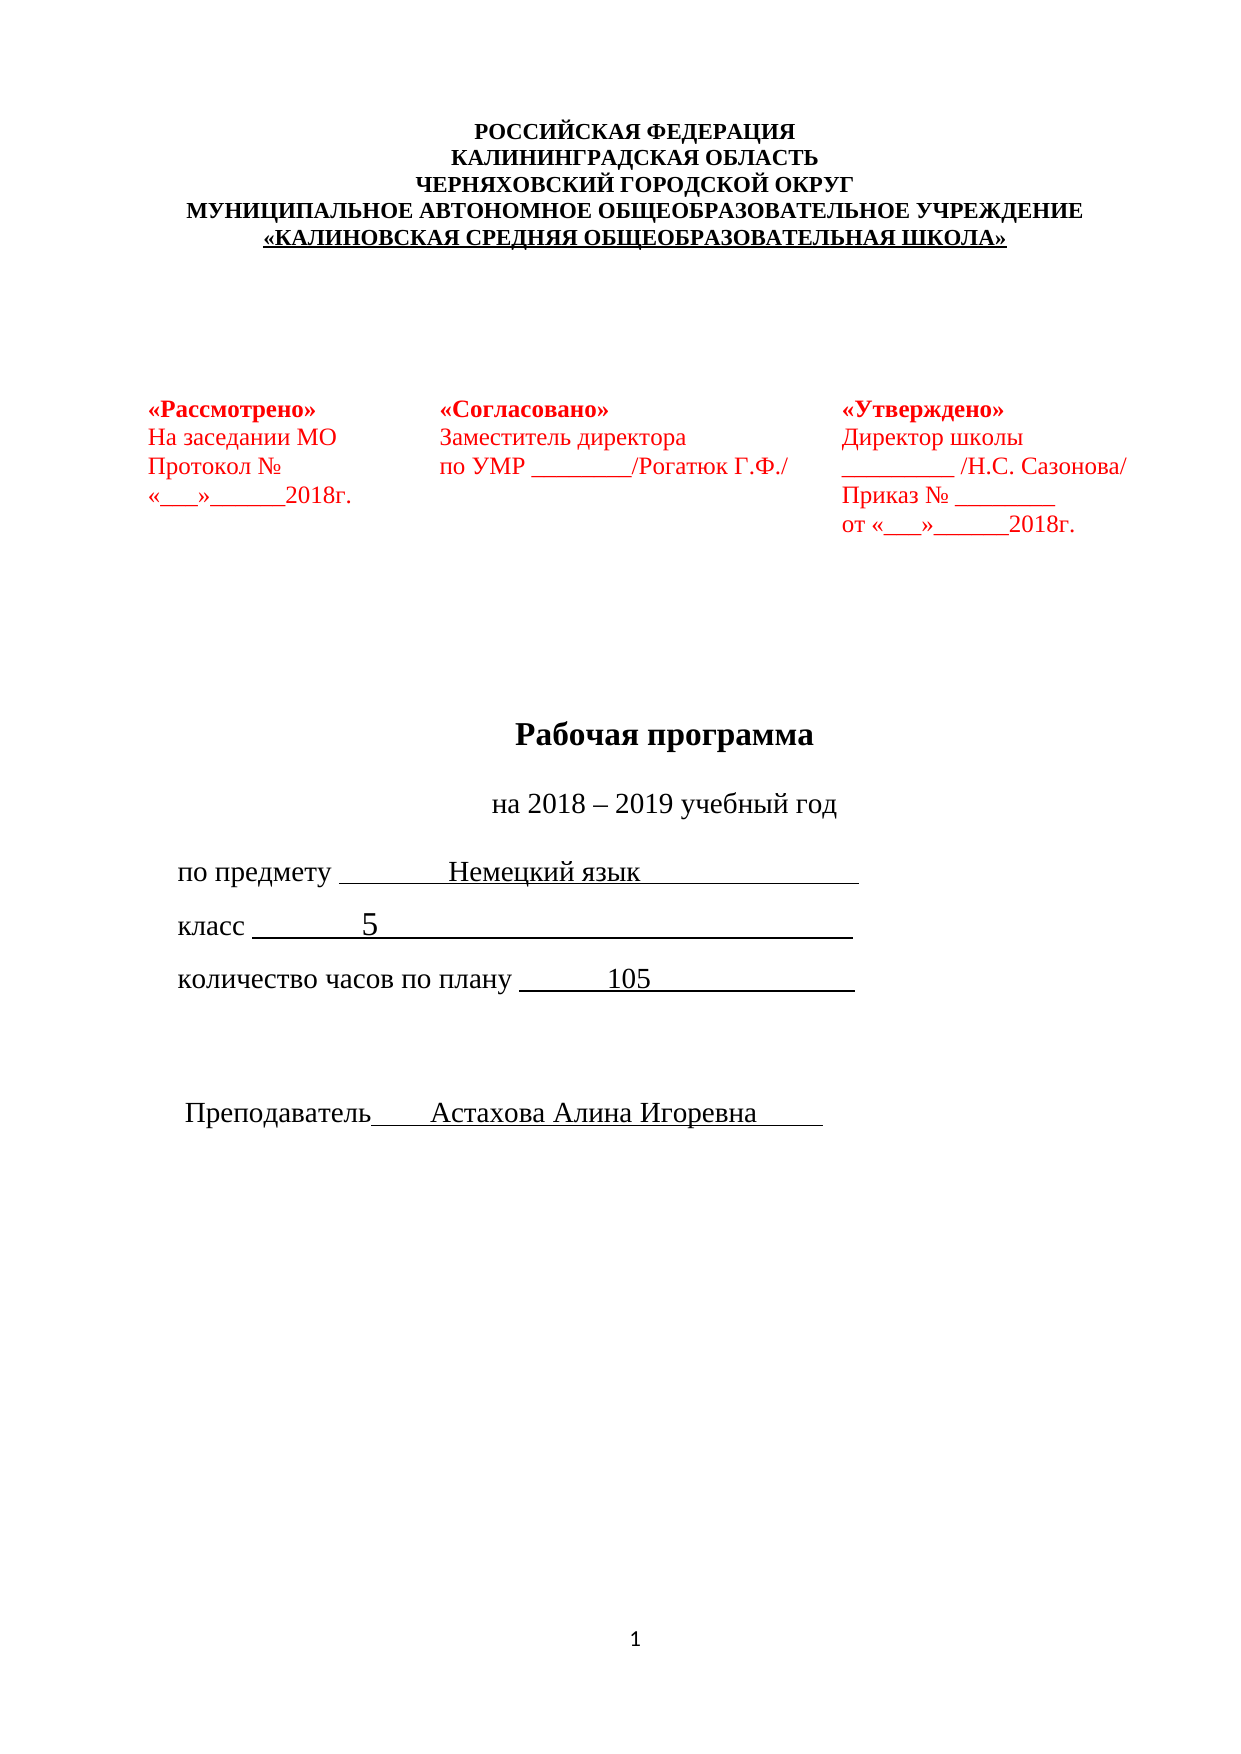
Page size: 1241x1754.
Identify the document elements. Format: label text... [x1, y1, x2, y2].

text Рабочая программа [177, 715, 1152, 753]
text «КАЛИНОВСКАЯ СРЕДНЯЯ ОБЩЕОБРАЗОВАТЕЛЬНАЯ ШКОЛА» [118, 223, 1152, 250]
table_header «Утверждено» Директор школы _________ /Н.С. Сазонова/ Приказ № ________ от «___»______2018г. [811, 394, 1163, 566]
text РОССИЙСКАЯ ФЕДЕРАЦИЯ [118, 118, 1152, 144]
text МУНИЦИПАЛЬНОЕ АВТОНОМНОЕ ОБЩЕОБРАЗОВАТЕЛЬНОЕ УЧРЕЖДЕНИЕ [118, 197, 1152, 223]
text КАЛИНИНГРАДСКАЯ ОБЛАСТЬ [118, 144, 1152, 171]
text на 2018 – 2019 учебный год [177, 787, 1152, 820]
text ЧЕРНЯХОВСКИЙ ГОРОДСКОЙ ОКРУГ [118, 171, 1152, 197]
text по предмету Немецкий язык . [177, 854, 1152, 887]
table_header «Согласовано» Заместитель директора по УМР ________/Рогатюк Г.Ф./ [428, 394, 811, 566]
text класс 5 . [177, 904, 1152, 942]
text Преподаватель Астахова Алина Игоревна . [177, 1096, 1152, 1129]
text количество часов по плану 105 . [177, 961, 1152, 995]
table_header «Рассмотрено» На заседании МО Протокол № «___»______2018г. [107, 394, 428, 566]
